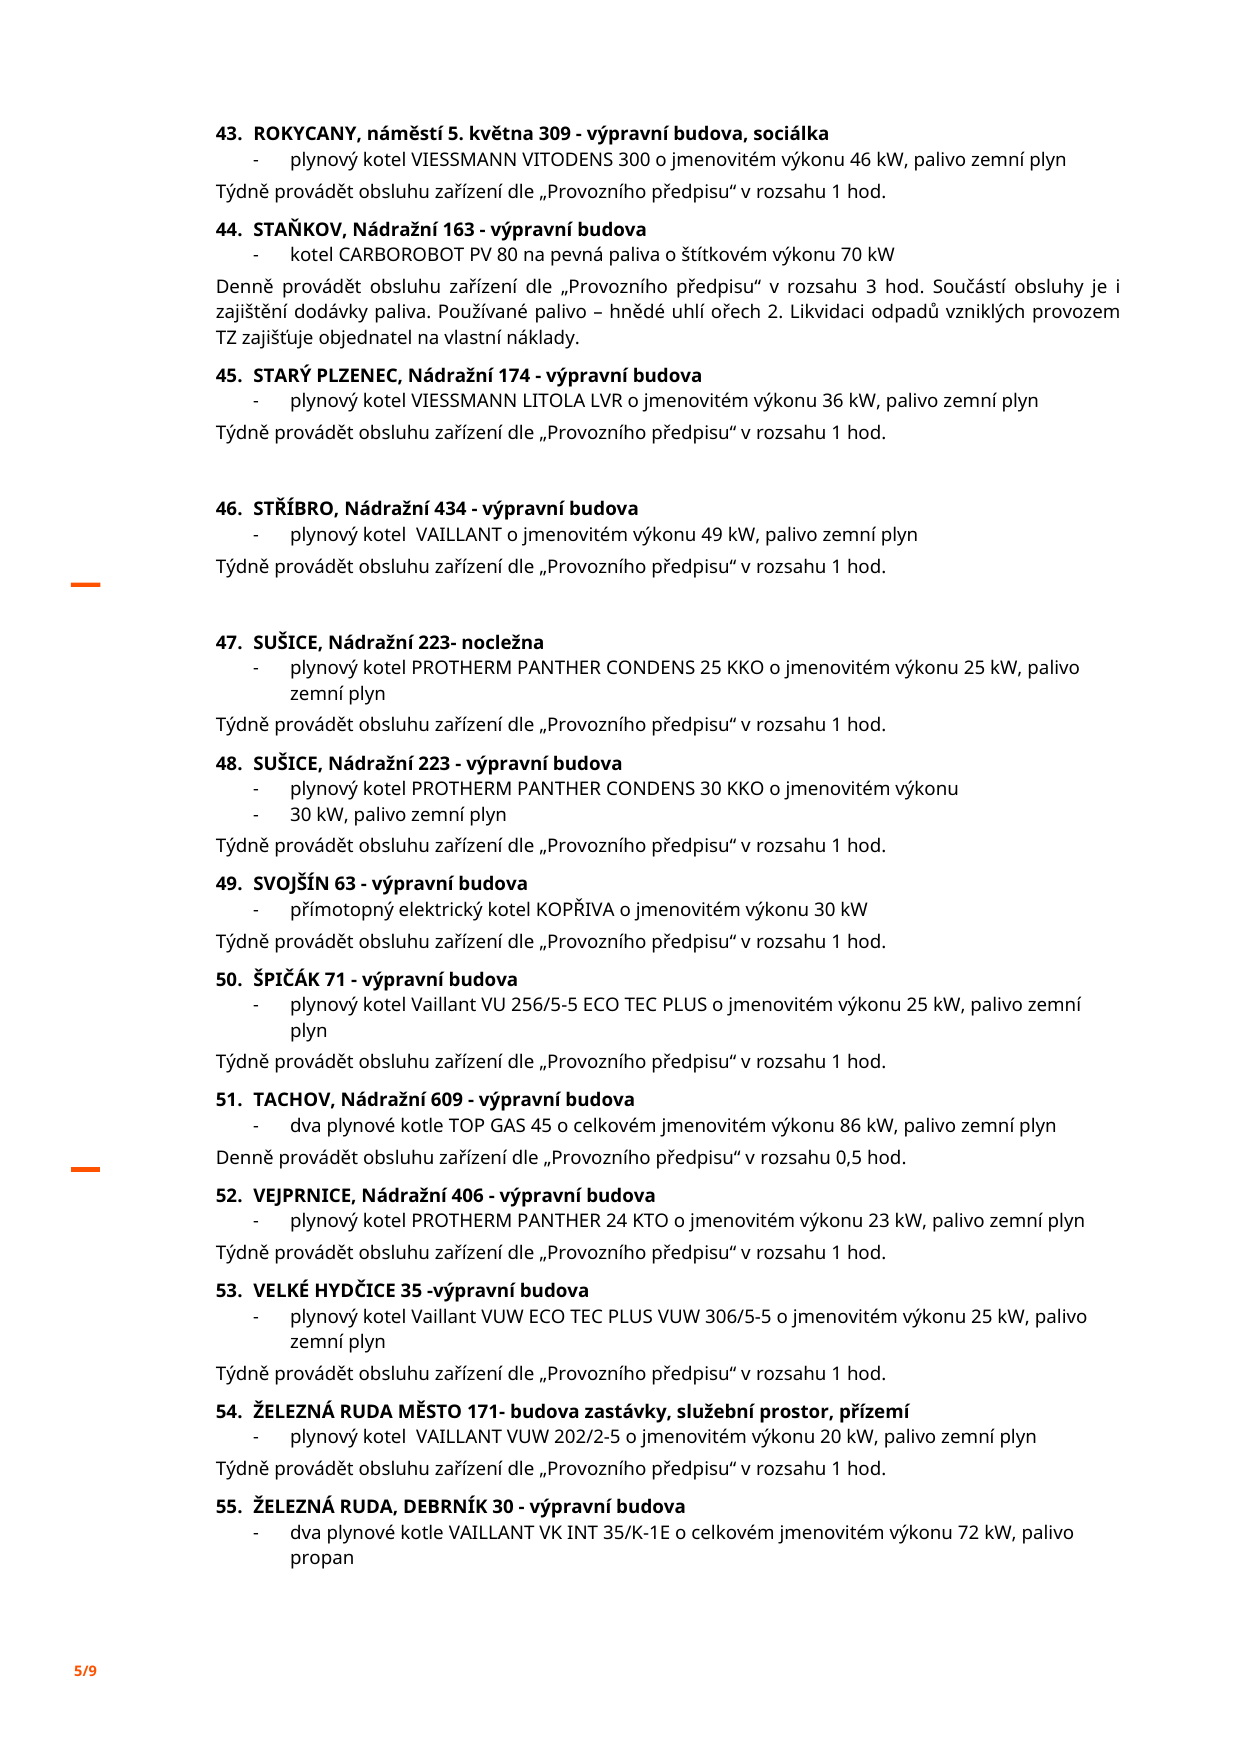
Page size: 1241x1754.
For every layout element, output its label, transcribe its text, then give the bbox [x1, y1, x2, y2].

text Týdně provádět obsluhu zařízení dle „Provozního předpisu“ v rozsahu 1 hod. [216, 1049, 1122, 1074]
list plynový kotel Vaillant VUW ECO TEC PLUS VUW 306/5-5 o jmenovitém výkonu 25 kW, palivo zemní plyn [253, 1303, 1122, 1354]
list plynový kotel VIESSMANN VITODENS 300 o jmenovitém výkonu 46 kW, palivo zemní plyn [253, 146, 1122, 172]
text Týdně provádět obsluhu zařízení dle „Provozního předpisu“ v rozsahu 1 hod. [216, 419, 1122, 445]
text Týdně provádět obsluhu zařízení dle „Provozního předpisu“ v rozsahu 1 hod. [216, 833, 1122, 858]
list SUŠICE, Nádražní 223- nocležna [216, 629, 1122, 654]
list VEJPRNICE, Nádražní 406 - výpravní budova [216, 1182, 1122, 1208]
list STAŇKOV, Nádražní 163 - výpravní budova [216, 216, 1122, 241]
list plynový kotel PROTHERM PANTHER CONDENS 25 KKO o jmenovitém výkonu 25 kW, palivo zemní plyn [253, 654, 1122, 706]
text Týdně provádět obsluhu zařízení dle „Provozního předpisu“ v rozsahu 1 hod. [216, 553, 1122, 578]
list ROKYCANY, náměstí 5. května 309 - výpravní budova, sociálka [216, 121, 1122, 146]
list plynový kotel VAILLANT o jmenovitém výkonu 49 kW, palivo zemní plyn [253, 521, 1122, 547]
list plynový kotel PROTHERM PANTHER CONDENS 30 KKO o jmenovitém výkonu [253, 775, 1122, 801]
list plynový kotel VIESSMANN LITOLA LVR o jmenovitém výkonu 36 kW, palivo zemní plyn [253, 388, 1122, 413]
list plynový kotel Vaillant VU 256/5‑5 ECO TEC PLUS o jmenovitém výkonu 25 kW, palivo zemní plyn [253, 991, 1122, 1042]
text Týdně provádět obsluhu zařízení dle „Provozního předpisu“ v rozsahu 1 hod. [216, 712, 1122, 737]
list ŽELEZNÁ RUDA MĚSTO 171- budova zastávky, služební prostor, přízemí [216, 1398, 1122, 1424]
list dva plynové kotle VAILLANT VK INT 35/K-1E o celkovém jmenovitém výkonu 72 kW, palivo propan [253, 1519, 1122, 1570]
list VELKÉ HYDČICE 35 -výpravní budova [216, 1277, 1122, 1303]
text Denně provádět obsluhu zařízení dle „Provozního předpisu“ v rozsahu 3 hod. Součástí obsluhy je i zajištění dodávky paliva. Používané palivo – hnědé uhlí ořech 2. Likvidaci odpadů vzniklých provozem TZ zajišťuje objednatel na vlastní náklady. [216, 273, 1122, 350]
text Týdně provádět obsluhu zařízení dle „Provozního předpisu“ v rozsahu 1 hod. [216, 1239, 1122, 1265]
list ŠPIČÁK 71 - výpravní budova [216, 966, 1122, 991]
list SVOJŠÍN 63 - výpravní budova [216, 871, 1122, 896]
text Týdně provádět obsluhu zařízení dle „Provozního předpisu“ v rozsahu 1 hod. [216, 928, 1122, 953]
list STARÝ PLZENEC, Nádražní 174 - výpravní budova [216, 362, 1122, 388]
list kotel CARBOROBOT PV 80 na pevná paliva o štítkovém výkonu 70 kW [253, 241, 1122, 267]
list plynový kotel VAILLANT VUW 202/2-5 o jmenovitém výkonu 20 kW, palivo zemní plyn [253, 1424, 1122, 1449]
list dva plynové kotle TOP GAS 45 o celkovém jmenovitém výkonu 86 kW, palivo zemní plyn [253, 1112, 1122, 1138]
list přímotopný elektrický kotel KOPŘIVA o jmenovitém výkonu 30 kW [253, 896, 1122, 922]
list 30 kW, palivo zemní plyn [253, 801, 1122, 826]
text Denně provádět obsluhu zařízení dle „Provozního předpisu“ v rozsahu 0,5 hod. [216, 1144, 1122, 1169]
text Týdně provádět obsluhu zařízení dle „Provozního předpisu“ v rozsahu 1 hod. [216, 1360, 1122, 1386]
list ŽELEZNÁ RUDA, DEBRNÍK 30 - výpravní budova [216, 1493, 1122, 1519]
text Týdně provádět obsluhu zařízení dle „Provozního předpisu“ v rozsahu 1 hod. [216, 1456, 1122, 1481]
list TACHOV, Nádražní 609 - výpravní budova [216, 1087, 1122, 1112]
list STŘÍBRO, Nádražní 434 - výpravní budova [216, 496, 1122, 521]
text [216, 178, 1122, 203]
list plynový kotel PROTHERM PANTHER 24 KTO o jmenovitém výkonu 23 kW, palivo zemní plyn [253, 1208, 1122, 1233]
list SUŠICE, Nádražní 223 - výpravní budova [216, 750, 1122, 775]
